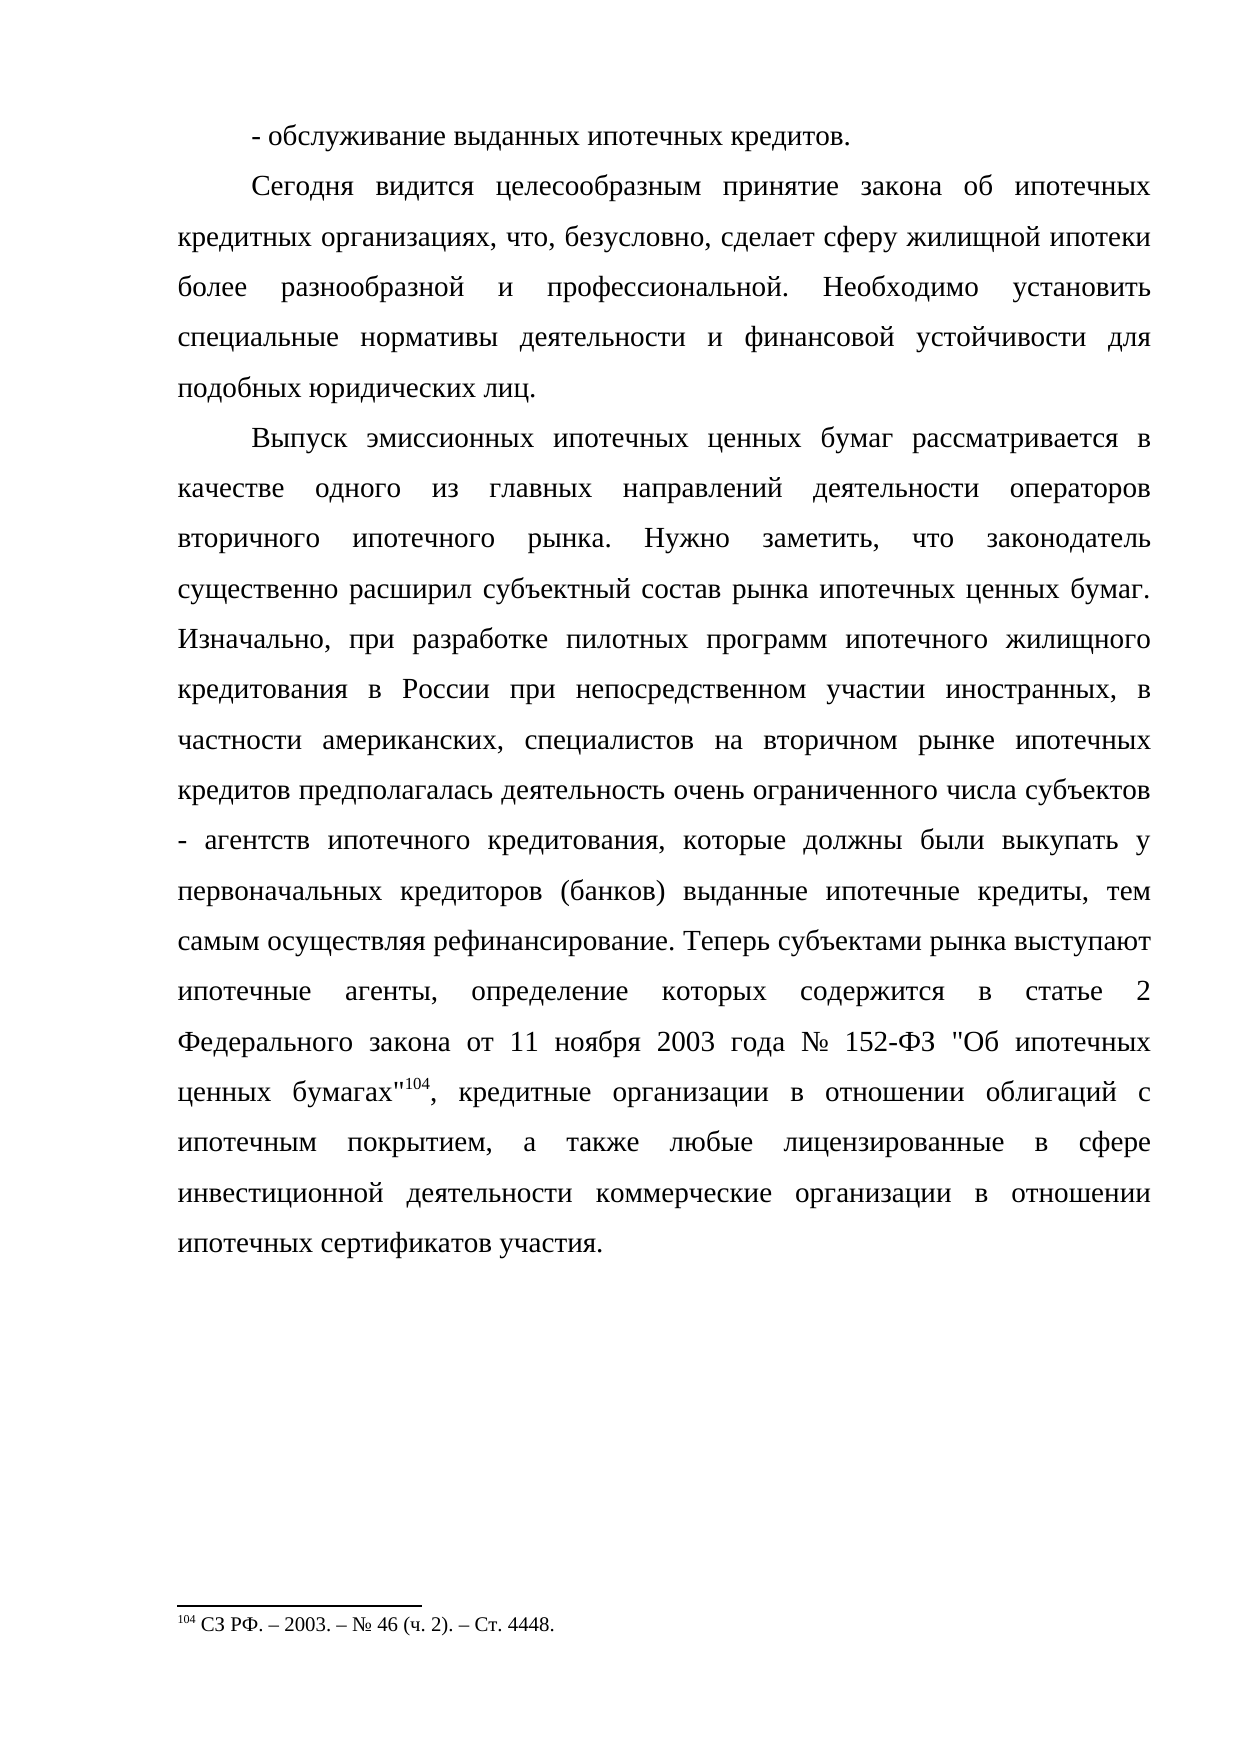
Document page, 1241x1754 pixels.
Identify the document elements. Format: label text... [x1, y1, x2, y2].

text Выпуск эмиссионных ипотечных ценных бумаг рассматривается в качестве одного из главных направлений деятельности операторов вторичного ипотечного рынка. Нужно заметить, что законодатель существенно расширил субъектный состав рынка ипотечных ценных бумаг. Изначально, при разработке пилотных программ ипотечного жилищного кредитования в России при непосредственном участии иностранных, в частности американских, специалистов на вторичном рынке ипотечных кредитов предполагалась деятельность очень ограниченного числа субъектов - агентств ипотечного кредитования, которые должны были выкупать у первоначальных кредиторов (банков) выданные ипотечные кредиты, тем самым осуществляя рефинансирование. Теперь субъектами рынка выступают ипотечные агенты, определение которых содержится в статье 2 Федерального закона от 11 ноября 2003 года № 152-ФЗ "Об ипотечных ценных бумагах", кредитные организации в отношении облигаций с ипотечным покрытием, а также любые лицензированные в сфере инвестиционной деятельности коммерческие организации в отношении ипотечных сертификатов участия. [177, 420, 1152, 1258]
text - обслуживание выданных ипотечных кредитов. [177, 118, 1152, 152]
text Сегодня видится целесообразным принятие закона об ипотечных кредитных организациях, что, безусловно, сделает сферу жилищной ипотеки более разнообразной и профессиональной. Необходимо установить специальные нормативы деятельности и финансовой устойчивости для подобных юридических лиц. [177, 168, 1152, 403]
